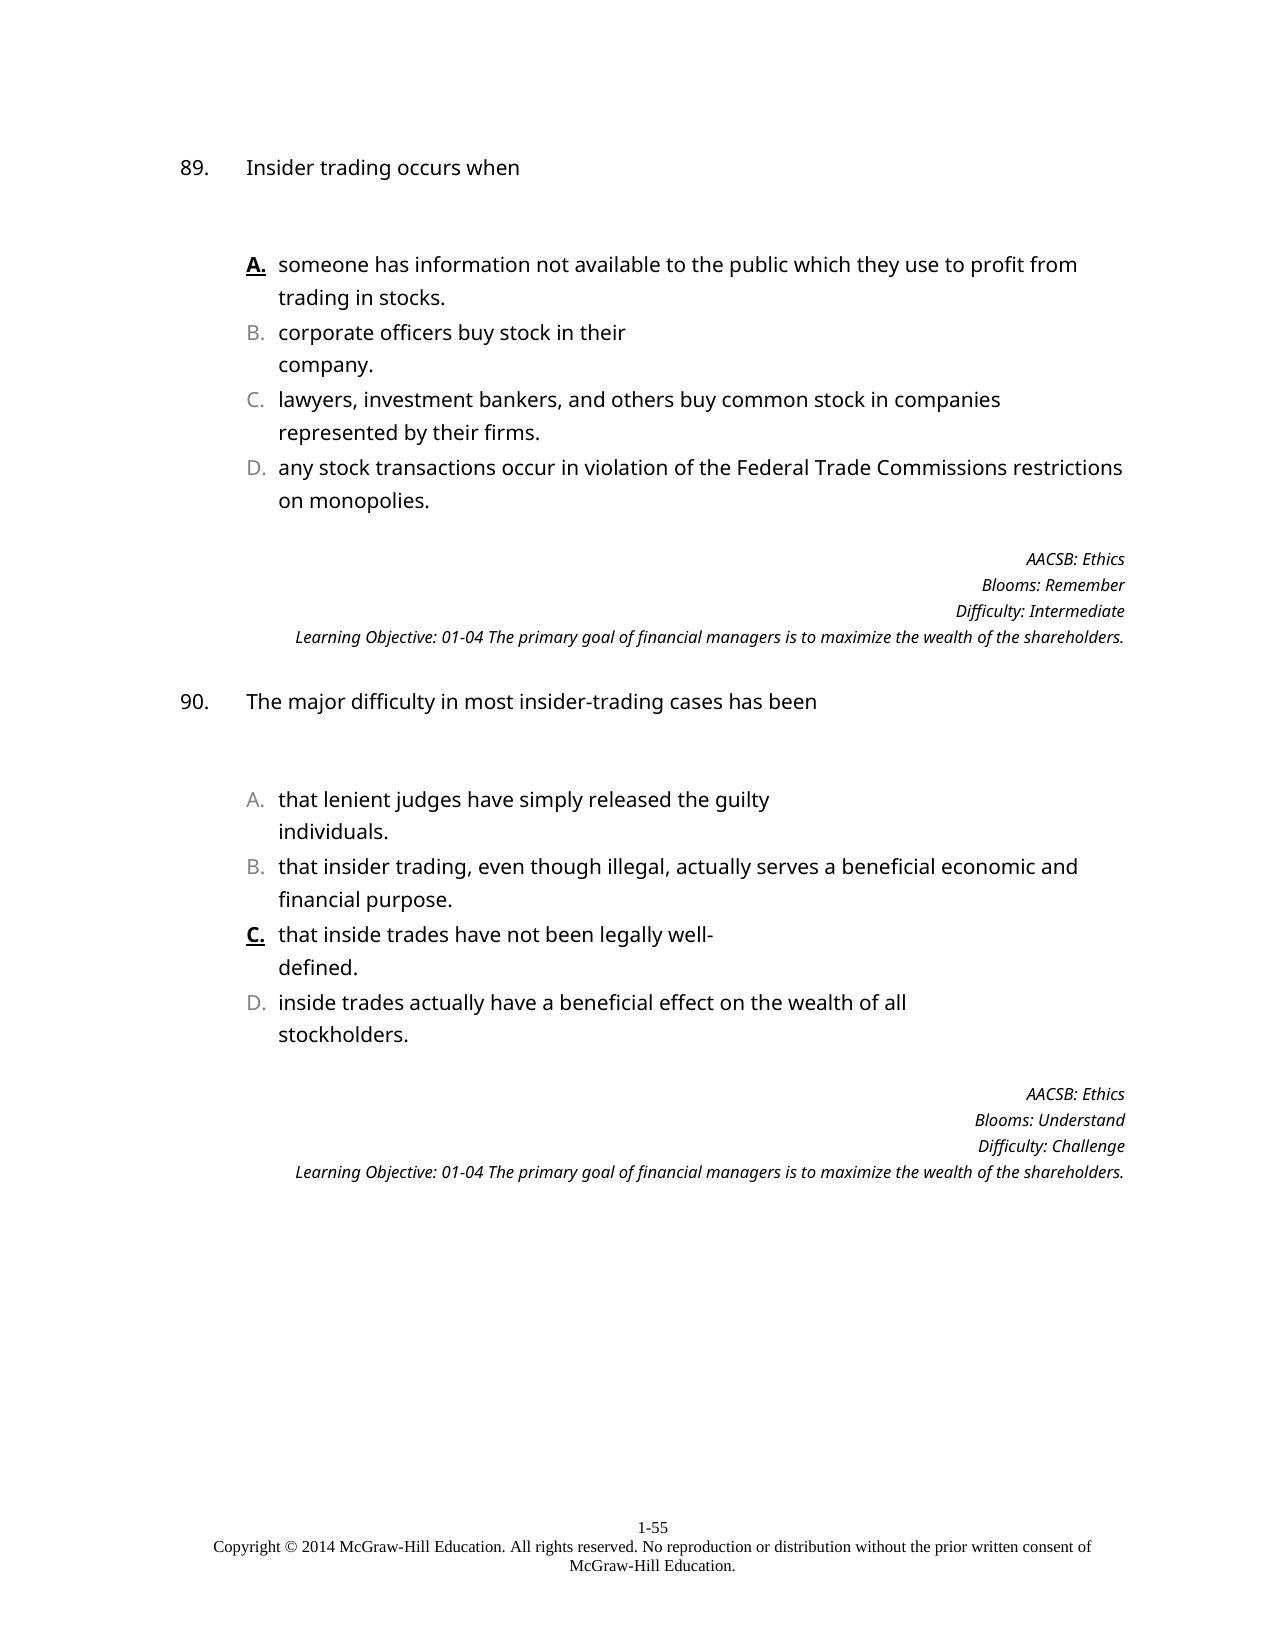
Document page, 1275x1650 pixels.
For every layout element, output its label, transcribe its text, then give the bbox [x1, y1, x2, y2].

table_header AACSB: Ethics Blooms: Remember Difficulty: Intermediate Learning Objective: 01-04 The primary goal of financial managers is to maximize the wealth of the shareholders. [180, 548, 1125, 684]
table_header 89. [180, 153, 246, 518]
table_header 90. [180, 687, 246, 1053]
table_header The major difficulty in most insider-trading cases has been [246, 687, 1125, 1053]
table_header Insider trading occurs when [246, 153, 1125, 518]
table_header AACSB: Ethics Blooms: Understand Difficulty: Challenge Learning Objective: 01-04 The primary goal of financial managers is to maximize the wealth of the shareholders. [180, 1082, 1125, 1219]
